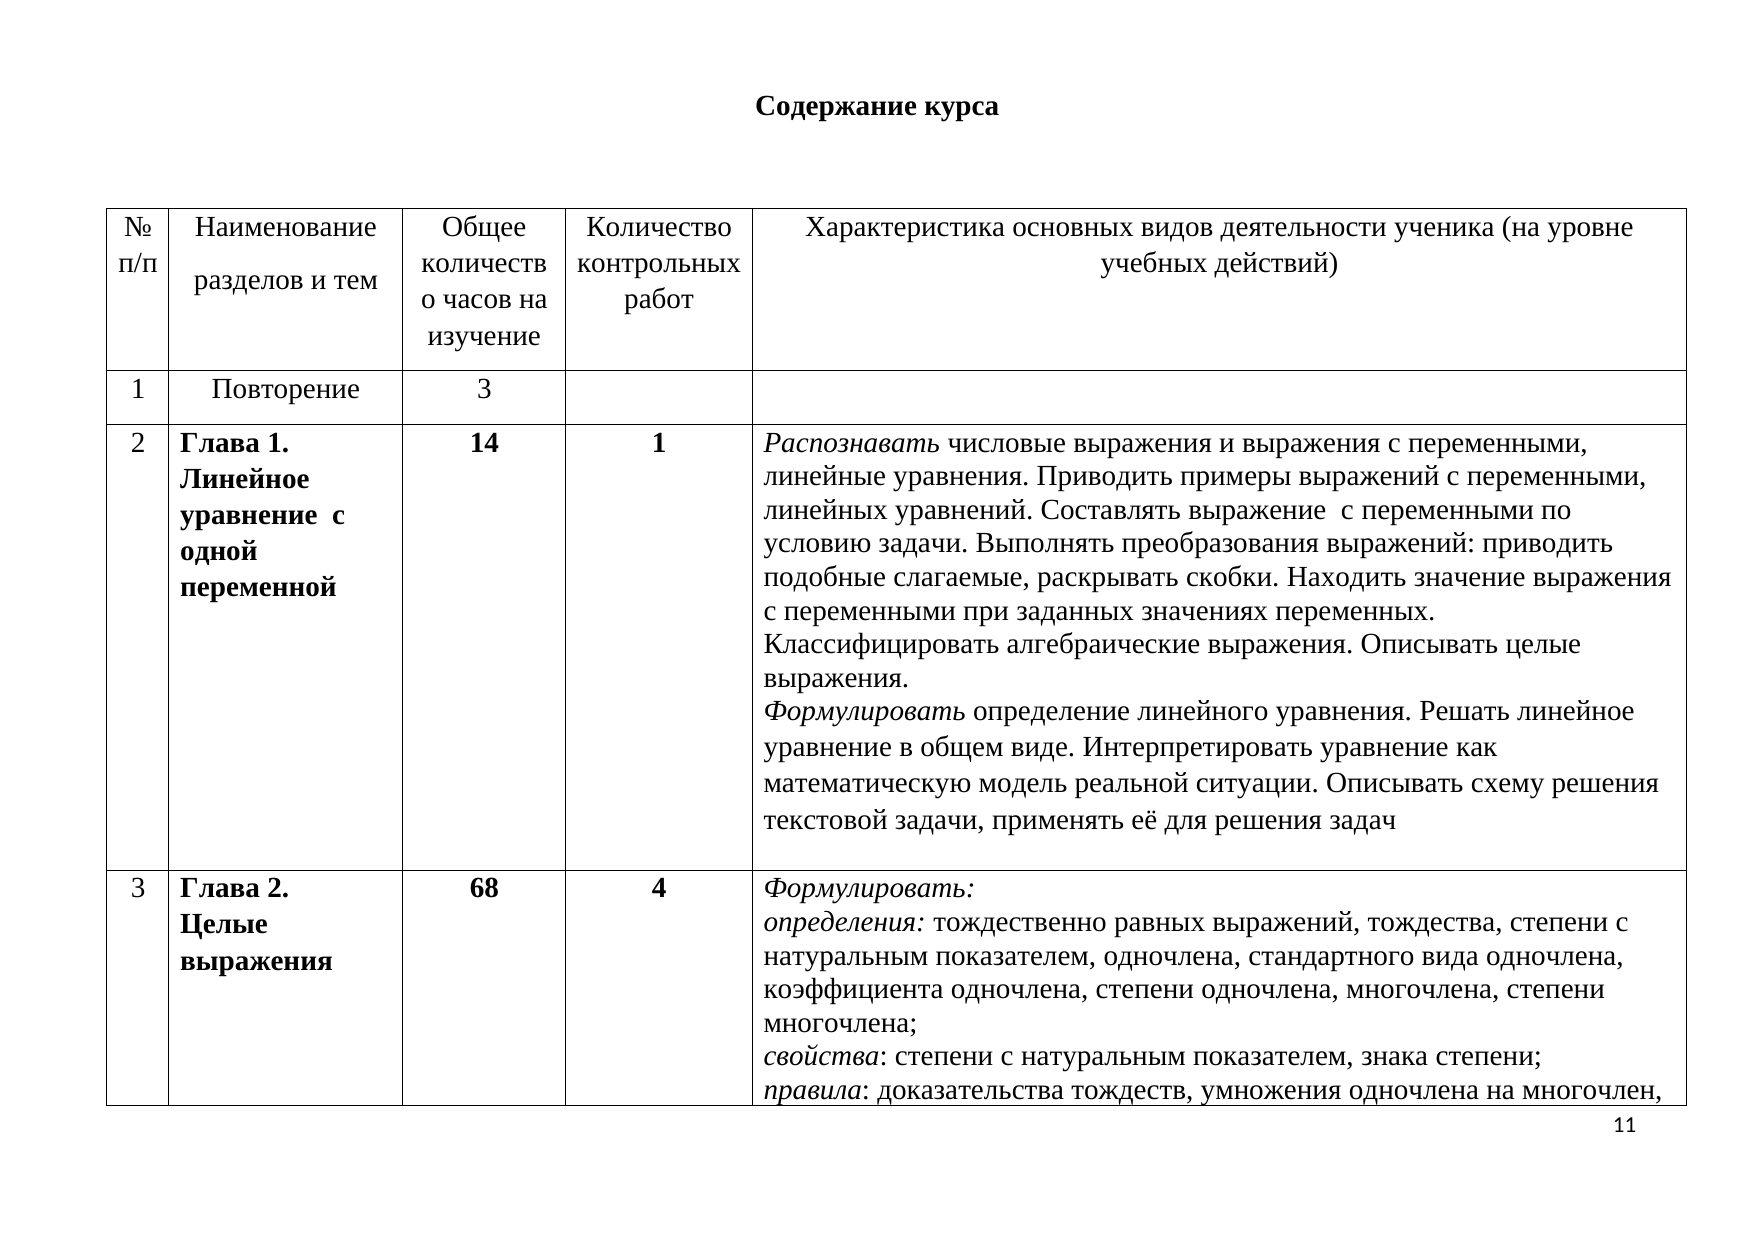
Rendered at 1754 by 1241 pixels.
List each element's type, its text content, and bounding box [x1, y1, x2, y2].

table_header Наименование разделов и тем [169, 209, 402, 370]
table_cell Глава 1. Линейное уравнение с одной переменной [169, 425, 402, 869]
table_cell Повторение [169, 371, 402, 424]
table_cell 3 [107, 871, 168, 1105]
table_cell Распознавать числовые выражения и выражения с переменными, линейные уравнения. Приводить примеры выражений с переменными, линейных уравнений. Составлять выражение с переменными по условию задачи. Выполнять преобразования выражений: приводить подобные слагаемые, раскрывать скобки. Находить значение выражения с переменными при заданных значениях переменных. Классифицировать алгебраические выражения. Описывать целые выражения. Формулировать определение линейного уравнения. Решать линейное уравнение в общем виде. Интерпретировать уравнение как математическую модель реальной ситуации. Описывать схему решения текстовой задачи, применять её для решения задач [753, 425, 1686, 869]
table_cell 4 [566, 871, 752, 1105]
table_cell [753, 871, 1686, 1105]
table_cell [169, 871, 402, 1105]
table_cell 1 [566, 425, 752, 869]
table_cell [753, 371, 1686, 424]
table_cell 3 [403, 371, 565, 424]
table_cell 14 [403, 425, 565, 869]
table_cell [566, 371, 752, 424]
table_header № п/п [107, 209, 168, 370]
table_cell 2 [107, 425, 168, 869]
table_cell 1 [107, 371, 168, 424]
table_cell 68 [403, 871, 565, 1105]
table_header Характеристика основных видов деятельности ученика (на уровне учебных действий) [753, 209, 1686, 370]
table_header Общее количество часов на изучение [403, 209, 565, 370]
table_header Количество контрольных работ [566, 209, 752, 370]
text Содержание курса [118, 88, 1636, 122]
